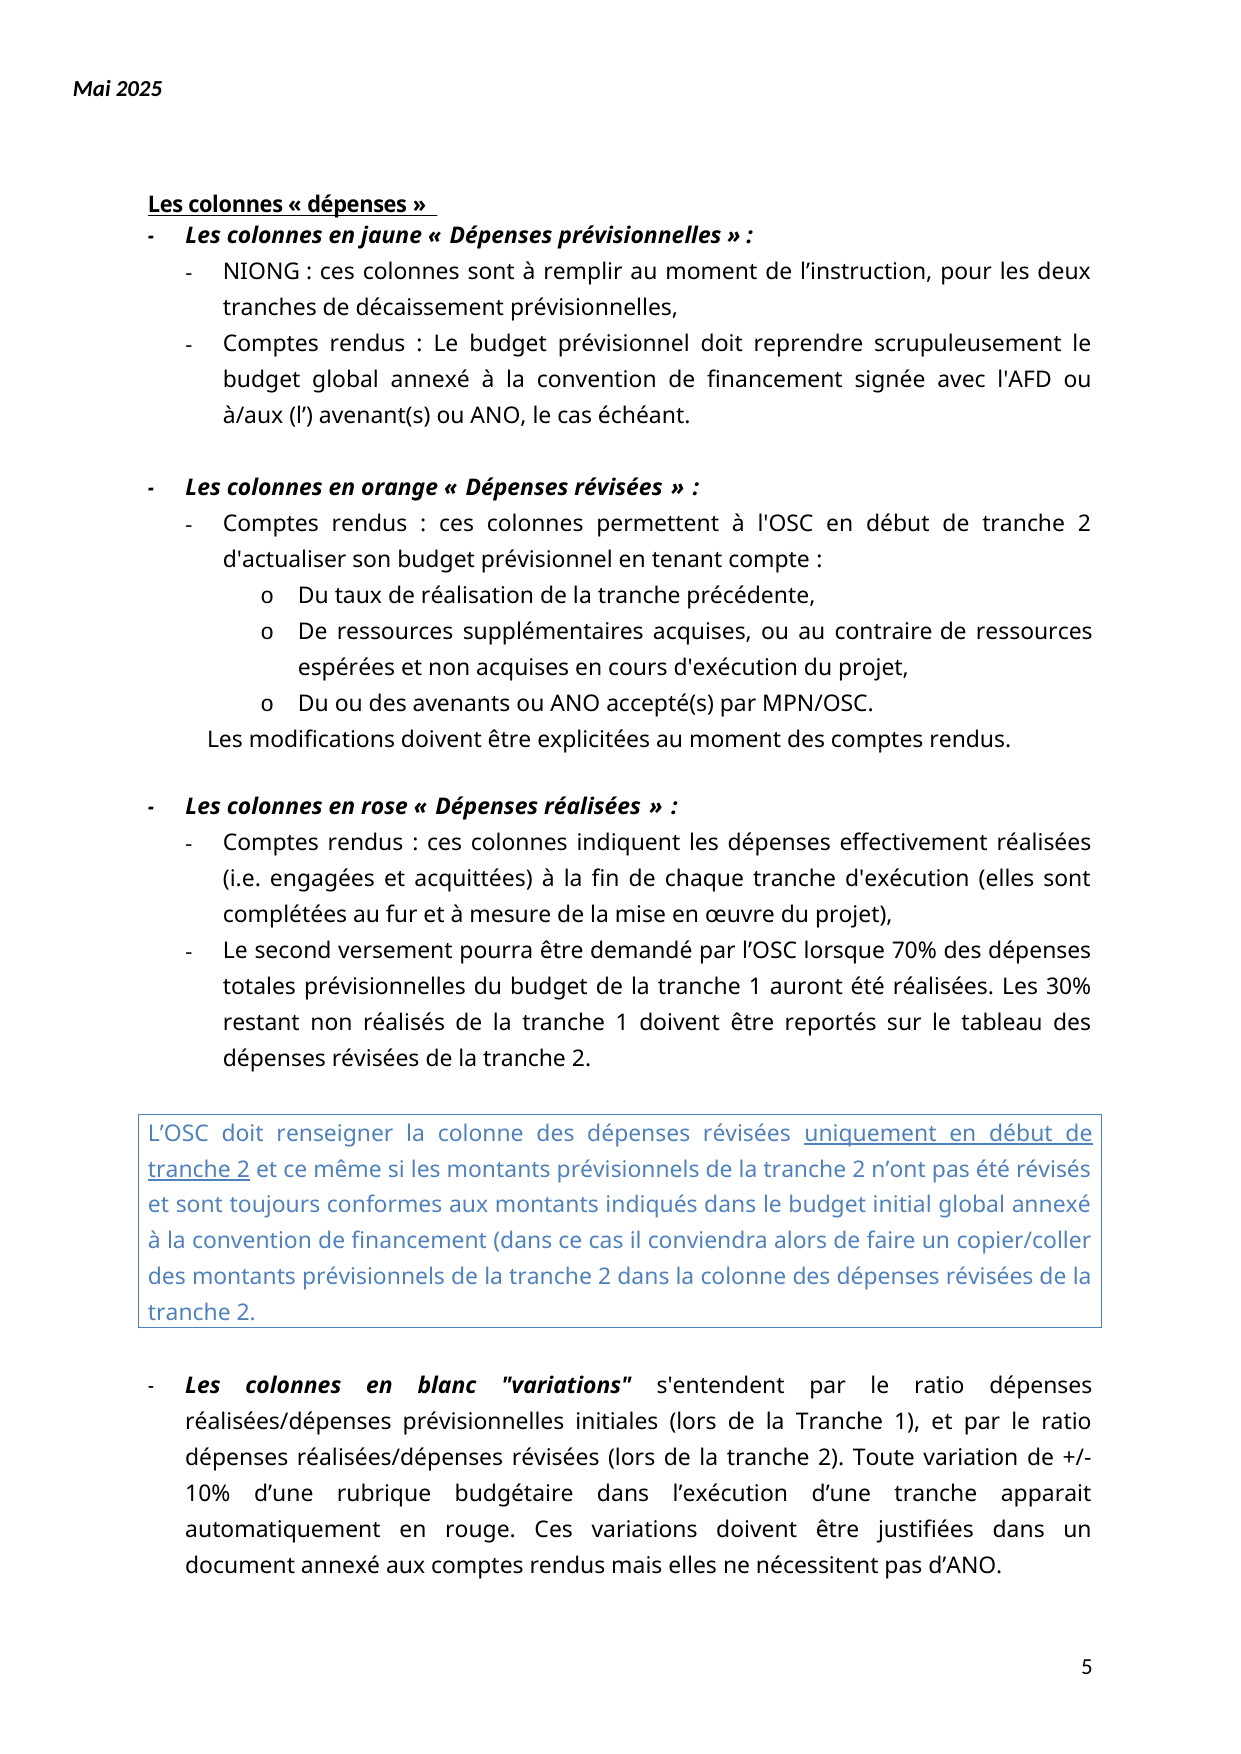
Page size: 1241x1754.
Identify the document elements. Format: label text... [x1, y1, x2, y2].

list Comptes rendus : ces colonnes permettent à l'OSC en début de tranche 2 d'actualiser son budget prévisionnel en tenant compte : [185, 507, 1092, 574]
list Comptes rendus : Le budget prévisionnel doit reprendre scrupuleusement le budget global annexé à la convention de financement signée avec l'AFD ou à/aux (l’) avenant(s) ou ANO, le cas échéant. [185, 327, 1092, 430]
list Du ou des avenants ou ANO accepté(s) par MPN/OSC. [260, 687, 1092, 718]
list NIONG : ces colonnes sont à remplir au moment de l’instruction, pour les deux tranches de décaissement prévisionnelles, [185, 255, 1092, 322]
text Les colonnes « dépenses » [148, 188, 1092, 219]
text Les modifications doivent être explicitées au moment des comptes rendus. [148, 723, 1092, 754]
list Les colonnes en rose « Dépenses réalisées » : [148, 790, 1092, 821]
list Le second versement pourra être demandé par l’OSC lorsque 70% des dépenses totales prévisionnelles du budget de la tranche 1 auront été réalisées. Les 30% restant non réalisés de la tranche 1 doivent être reportés sur le tableau des dépenses révisées de la tranche 2. [185, 934, 1092, 1073]
list Les colonnes en jaune « Dépenses prévisionnelles » : [148, 219, 1092, 251]
list Du taux de réalisation de la tranche précédente, [260, 579, 1092, 610]
list Les colonnes en blanc "variations" s'entendent par le ratio dépenses réalisées/dépenses prévisionnelles initiales (lors de la Tranche 1), et par le ratio dépenses réalisées/dépenses révisées (lors de la tranche 2). Toute variation de +/- 10% d’une rubrique budgétaire dans l’exécution d’une tranche apparait automatiquement en rouge. Ces variations doivent être justifiées dans un document annexé aux comptes rendus mais elles ne nécessitent pas d’ANO. [148, 1369, 1092, 1580]
list Comptes rendus : ces colonnes indiquent les dépenses effectivement réalisées (i.e. engagées et acquittées) à la fin de chaque tranche d'exécution (elles sont complétées au fur et à mesure de la mise en œuvre du projet), [185, 826, 1092, 929]
text L’OSC doit renseigner la colonne des dépenses révisées uniquement en début de tranche 2 et ce même si les montants prévisionnels de la tranche 2 n’ont pas été révisés et sont toujours conformes aux montants indiqués dans le budget initial global annexé à la convention de financement (dans ce cas il conviendra alors de faire un copier/coller des montants prévisionnels de la tranche 2 dans la colonne des dépenses révisées de la tranche 2. [139, 1115, 1101, 1327]
list De ressources supplémentaires acquises, ou au contraire de ressources espérées et non acquises en cours d'exécution du projet, [260, 615, 1092, 682]
list Les colonnes en orange « Dépenses révisées » : [148, 471, 1092, 502]
